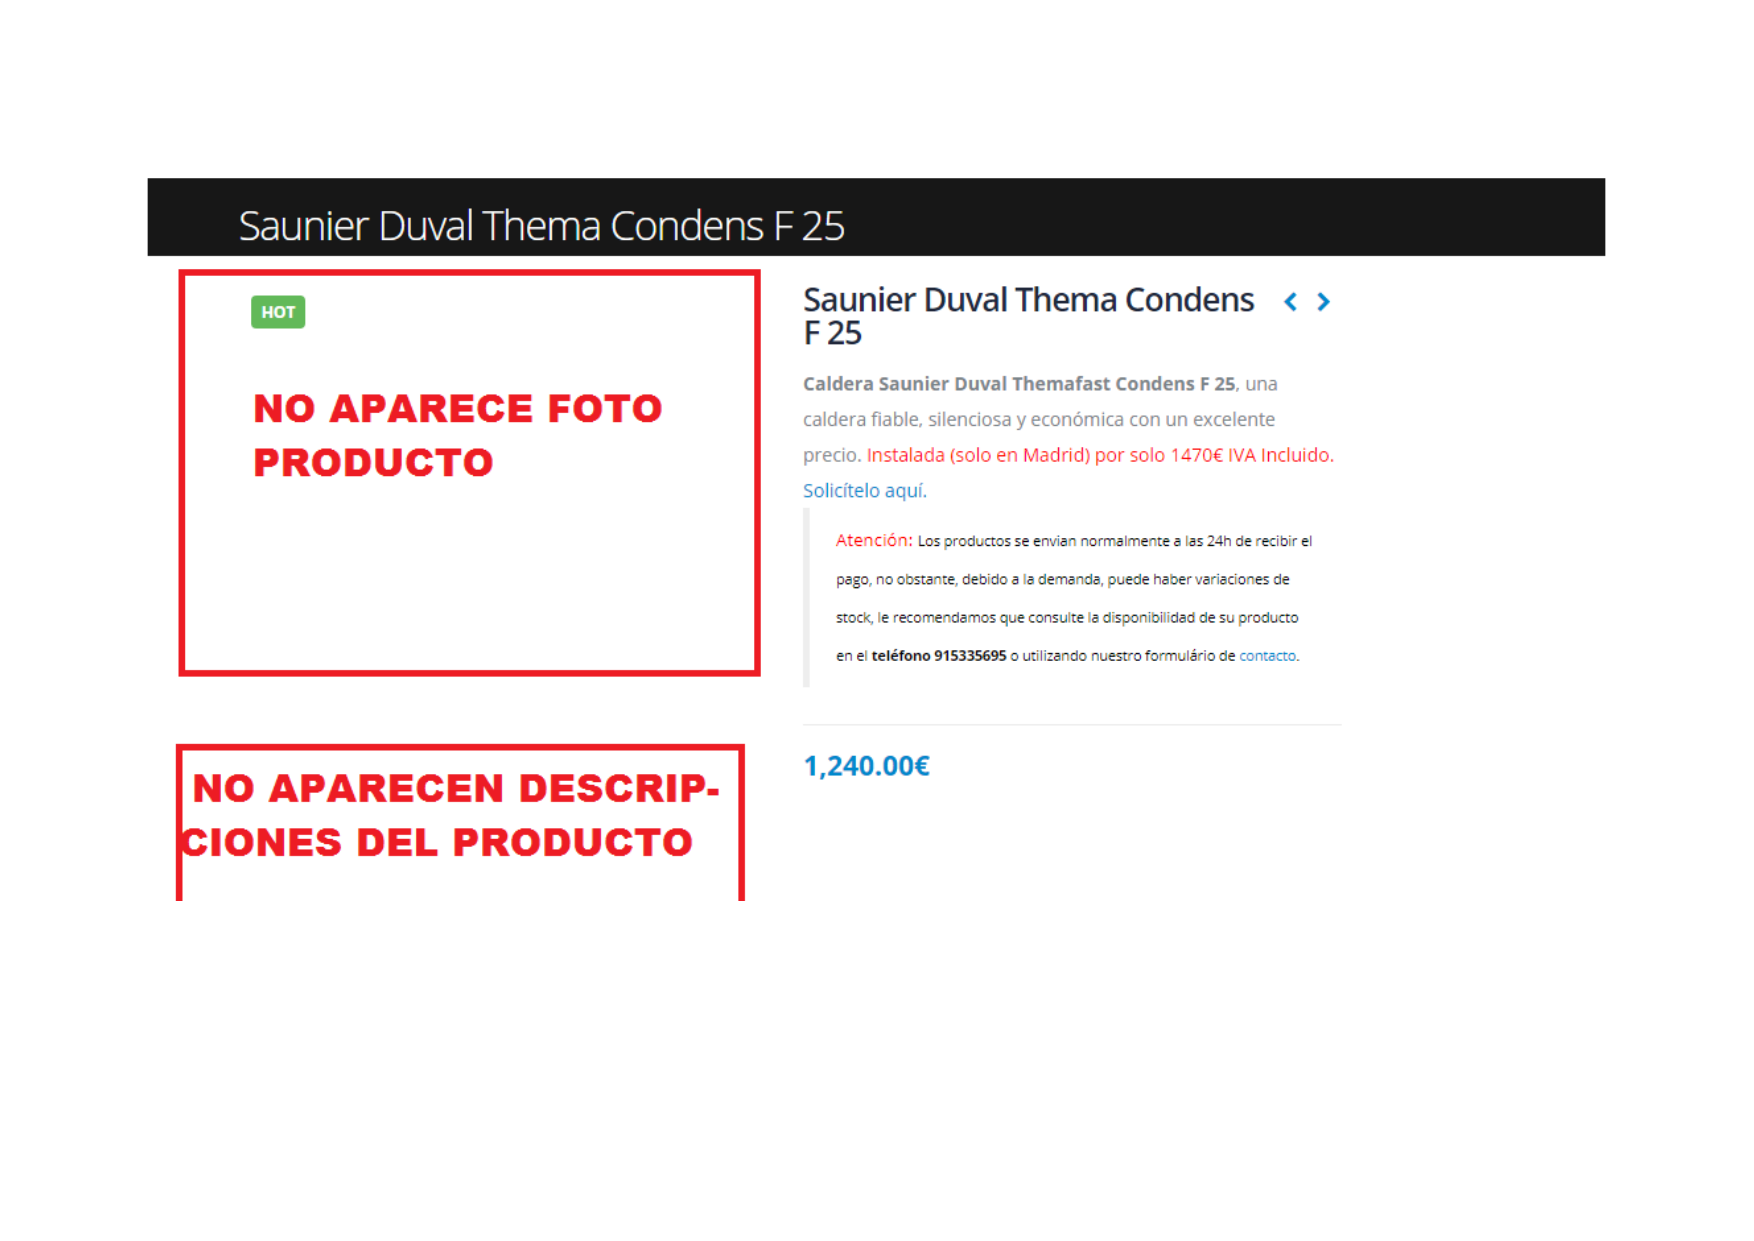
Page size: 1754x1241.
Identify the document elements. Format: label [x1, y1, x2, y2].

picture [147, 177, 1606, 901]
